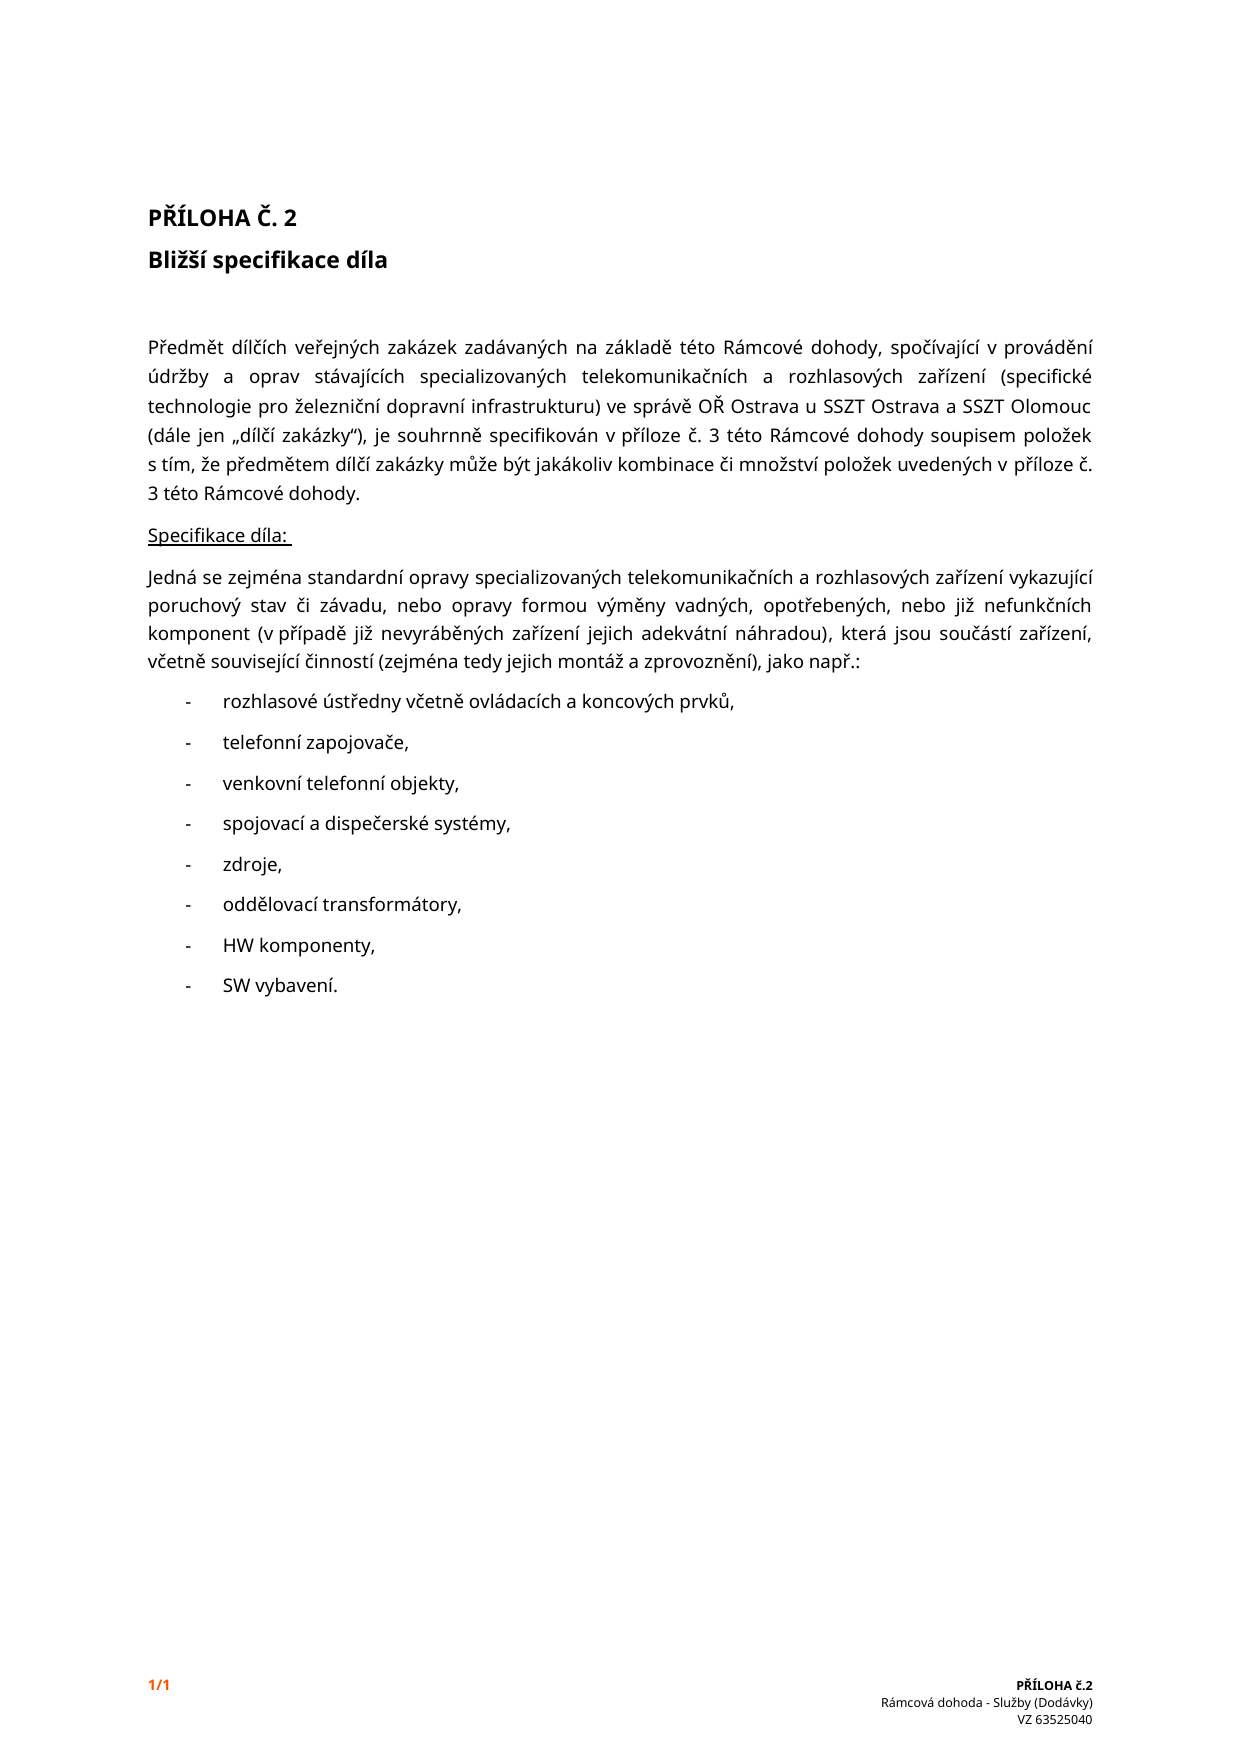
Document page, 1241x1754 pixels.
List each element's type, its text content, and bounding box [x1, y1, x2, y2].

list spojovací a dispečerské systémy, [185, 810, 1093, 836]
list oddělovací transformátory, [185, 891, 1093, 917]
list HW komponenty, [185, 932, 1093, 957]
list SW vybavení. [185, 972, 1093, 998]
text Jedná se zejména standardní opravy specializovaných telekomunikačních a rozhlasových zařízení vykazující poruchový stav či závadu, nebo opravy formou výměny vadných, opotřebených, nebo již nefunkčních komponent (v případě již nevyráběných zařízení jejich adekvátní náhradou), která jsou součástí zařízení, včetně související činností (zejména tedy jejich montáž a zprovoznění), jako např.: [148, 564, 1093, 674]
text Bližší specifikace díla [148, 244, 1093, 276]
text Předmět dílčích veřejných zakázek zadávaných na základě této Rámcové dohody, spočívající v provádění údržby a oprav stávajících specializovaných telekomunikačních a rozhlasových zařízení (specifické technologie pro železniční dopravní infrastrukturu) ve správě OŘ Ostrava u SSZT Ostrava a SSZT Olomouc (dále jen „dílčí zakázky“), je souhrnně specifikován v příloze č. 3 této Rámcové dohody soupisem položek s tím, že předmětem dílčí zakázky může být jakákoliv kombinace či množství položek uvedených v příloze č. 3 této Rámcové dohody. [148, 334, 1093, 506]
text Příloha č. 2 [148, 203, 1093, 232]
list zdroje, [185, 851, 1093, 876]
list telefonní zapojovače, [185, 729, 1093, 755]
list rozhlasové ústředny včetně ovládacích a koncových prvků, [185, 689, 1093, 714]
list venkovní telefonní objekty, [185, 770, 1093, 795]
text Specifikace díla: [148, 522, 1093, 548]
